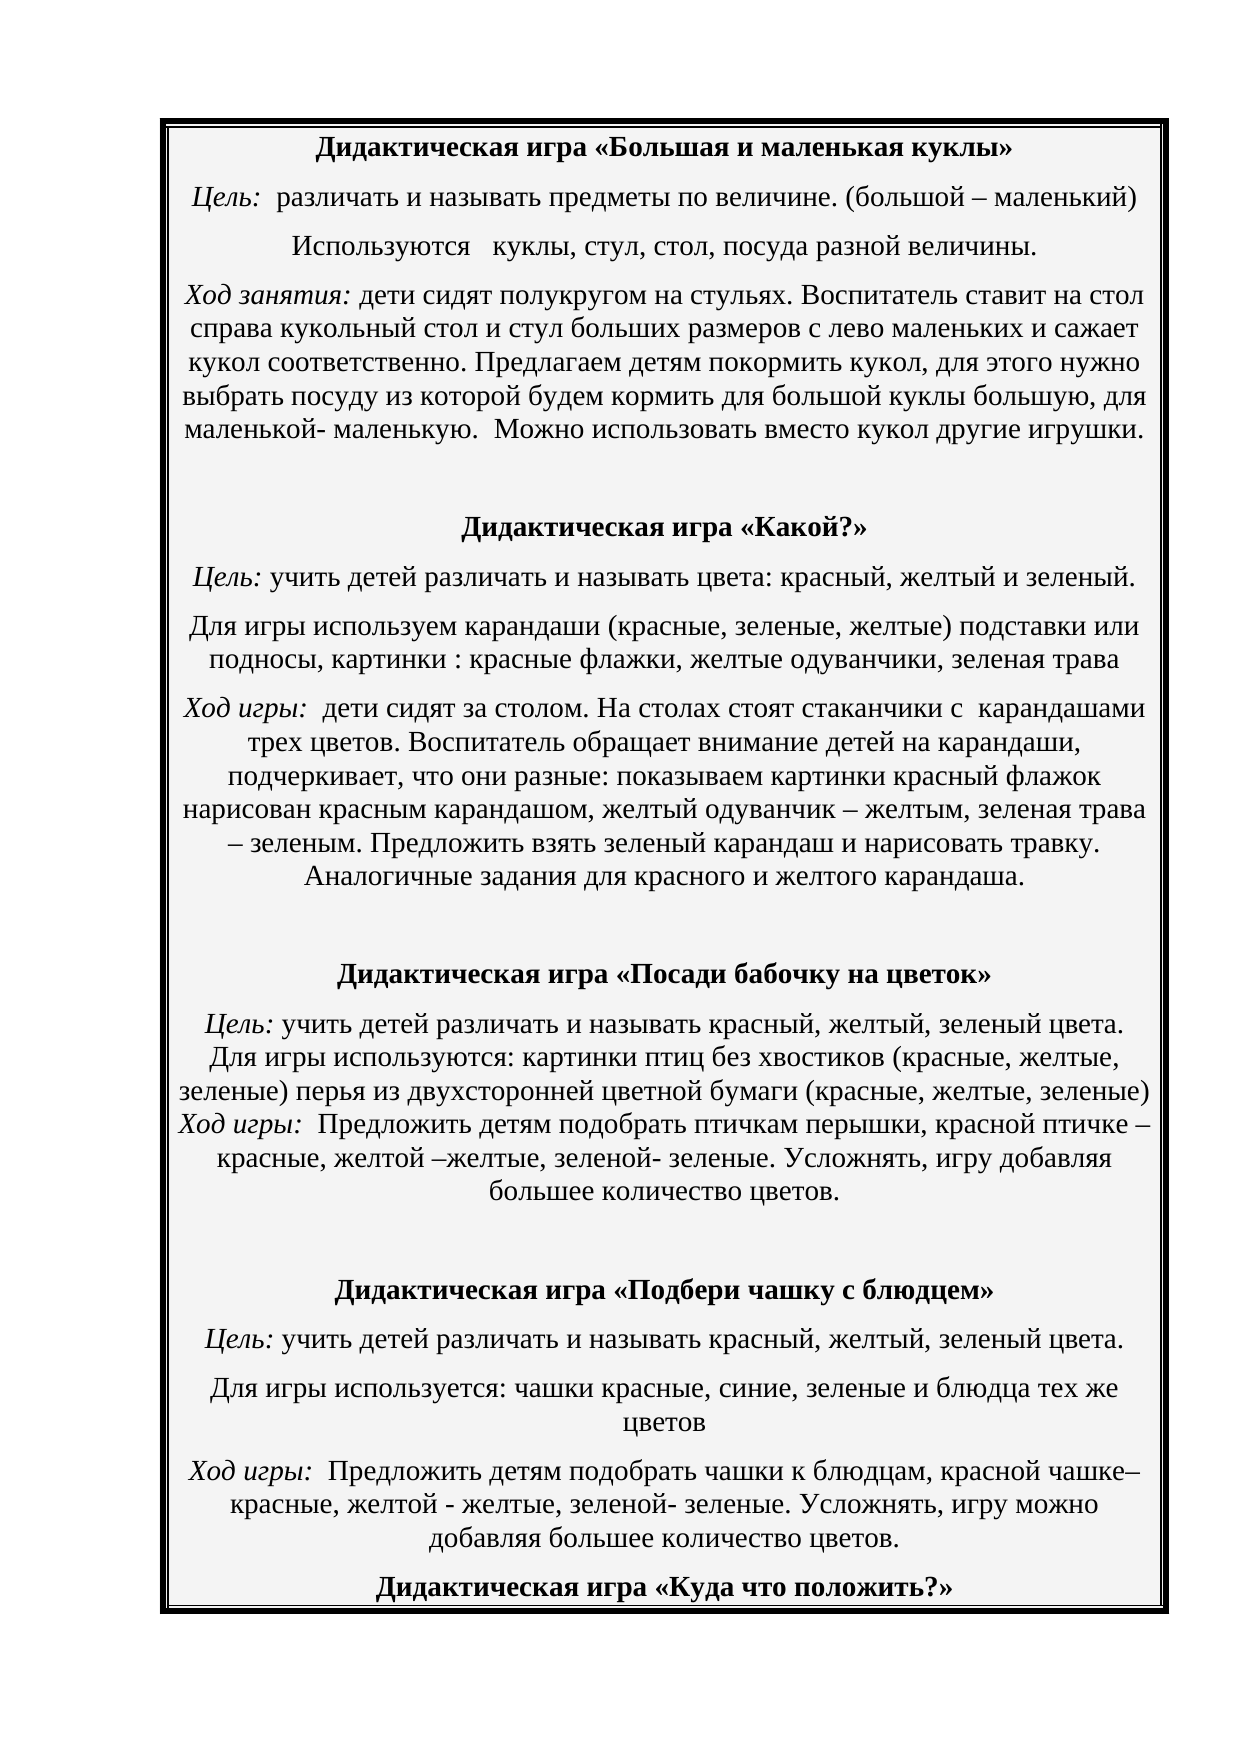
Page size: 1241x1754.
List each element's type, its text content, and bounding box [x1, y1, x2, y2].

text Используются куклы, стул, стол, посуда разной величины. [169, 216, 1160, 261]
text Ход игры: дети сидят за столом. На столах стоят стаканчики с карандашами трех цветов. Воспитатель обращает внимание детей на карандаши, подчеркивает, что они разные: показываем картинки красный флажок нарисован красным карандашом, желтый одуванчик – желтым, зеленая трава – зеленым. Предложить взять зеленый карандаш и нарисовать травку. Аналогичные задания для красного и желтого карандаша. [169, 679, 1160, 892]
text Цель: различать и называть предметы по величине. (большой – маленький) [169, 167, 1160, 212]
text Цель: учить детей различать и называть красный, желтый, зеленый цвета. Для игры используются: картинки птиц без хвостиков (красные, желтые, зеленые) перья из двухсторонней цветной бумаги (красные, желтые, зеленые) Ход игры: Предложить детям подобрать птичкам перышки, красной птичке –красные, желтой –желтые, зеленой- зеленые. Усложнять, игру добавляя большее количество цветов. [169, 994, 1160, 1207]
text Дидактическая игра «Куда что положить?» [169, 1558, 1160, 1605]
text Цель: учить детей различать и называть цвета: красный, желтый и зеленый. [169, 547, 1160, 592]
text Дидактическая игра «Посади бабочку на цветок» [169, 945, 1160, 990]
text Цель: учить детей различать и называть красный, желтый, зеленый цвета. [169, 1309, 1160, 1354]
text Дидактическая игра «Какой?» [169, 498, 1160, 543]
text Дидактическая игра «Большая и маленькая куклы» [169, 128, 1160, 163]
text Ход игры: Предложить детям подобрать чашки к блюдцам, красной чашке–красные, желтой - желтые, зеленой- зеленые. Усложнять, игру можно добавляя большее количество цветов. [169, 1441, 1160, 1553]
text Для игры используем карандаши (красные, зеленые, желтые) подставки или подносы, картинки : красные флажки, желтые одуванчики, зеленая трава [169, 596, 1160, 675]
text Для игры используется: чашки красные, синие, зеленые и блюдца тех же цветов [169, 1359, 1160, 1437]
text Ход занятия: дети сидят полукругом на стульях. Воспитатель ставит на стол справа кукольный стол и стул больших размеров с лево маленьких и сажает кукол соответственно. Предлагаем детям покормить кукол, для этого нужно выбрать посуду из которой будем кормить для большой куклы большую, для маленькой- маленькую. Можно использовать вместо кукол другие игрушки. [169, 266, 1160, 445]
text Дидактическая игра «Подбери чашку с блюдцем» [169, 1260, 1160, 1305]
